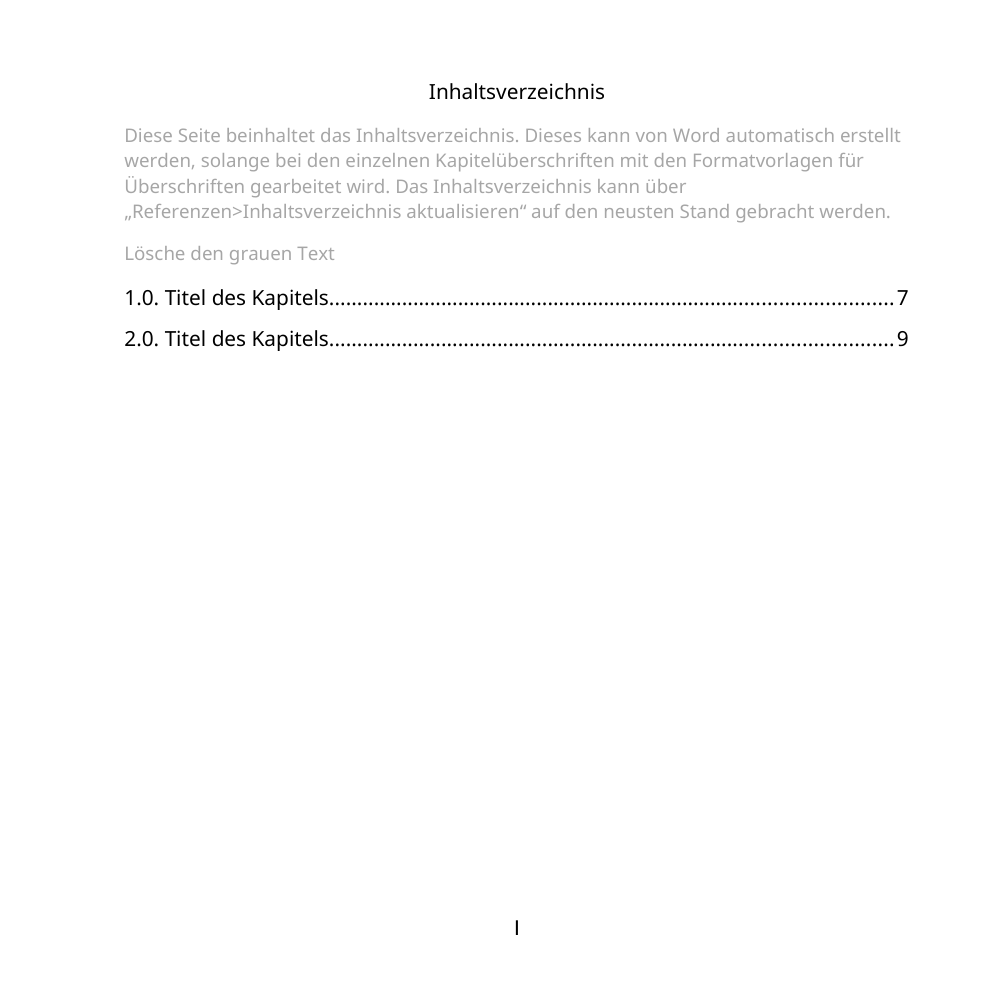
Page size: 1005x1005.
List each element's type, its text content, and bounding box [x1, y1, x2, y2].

text Inhaltsverzeichnis [124, 77, 909, 105]
text Lösche den grauen Text [124, 241, 909, 266]
text Diese Seite beinhaltet das Inhaltsverzeichnis. Dieses kann von Word automatisch erstellt werden, solange bei den einzelnen Kapitelüberschriften mit den Formatvorlagen für Überschriften gearbeitet wird. Das Inhaltsverzeichnis kann über „Referenzen>Inhaltsverzeichnis aktualisieren“ auf den neusten Stand gebracht werden. [124, 122, 909, 224]
text 2.0. Titel des Kapitels 9 [124, 324, 909, 352]
text 1.0. Titel des Kapitels 7 [124, 283, 909, 311]
